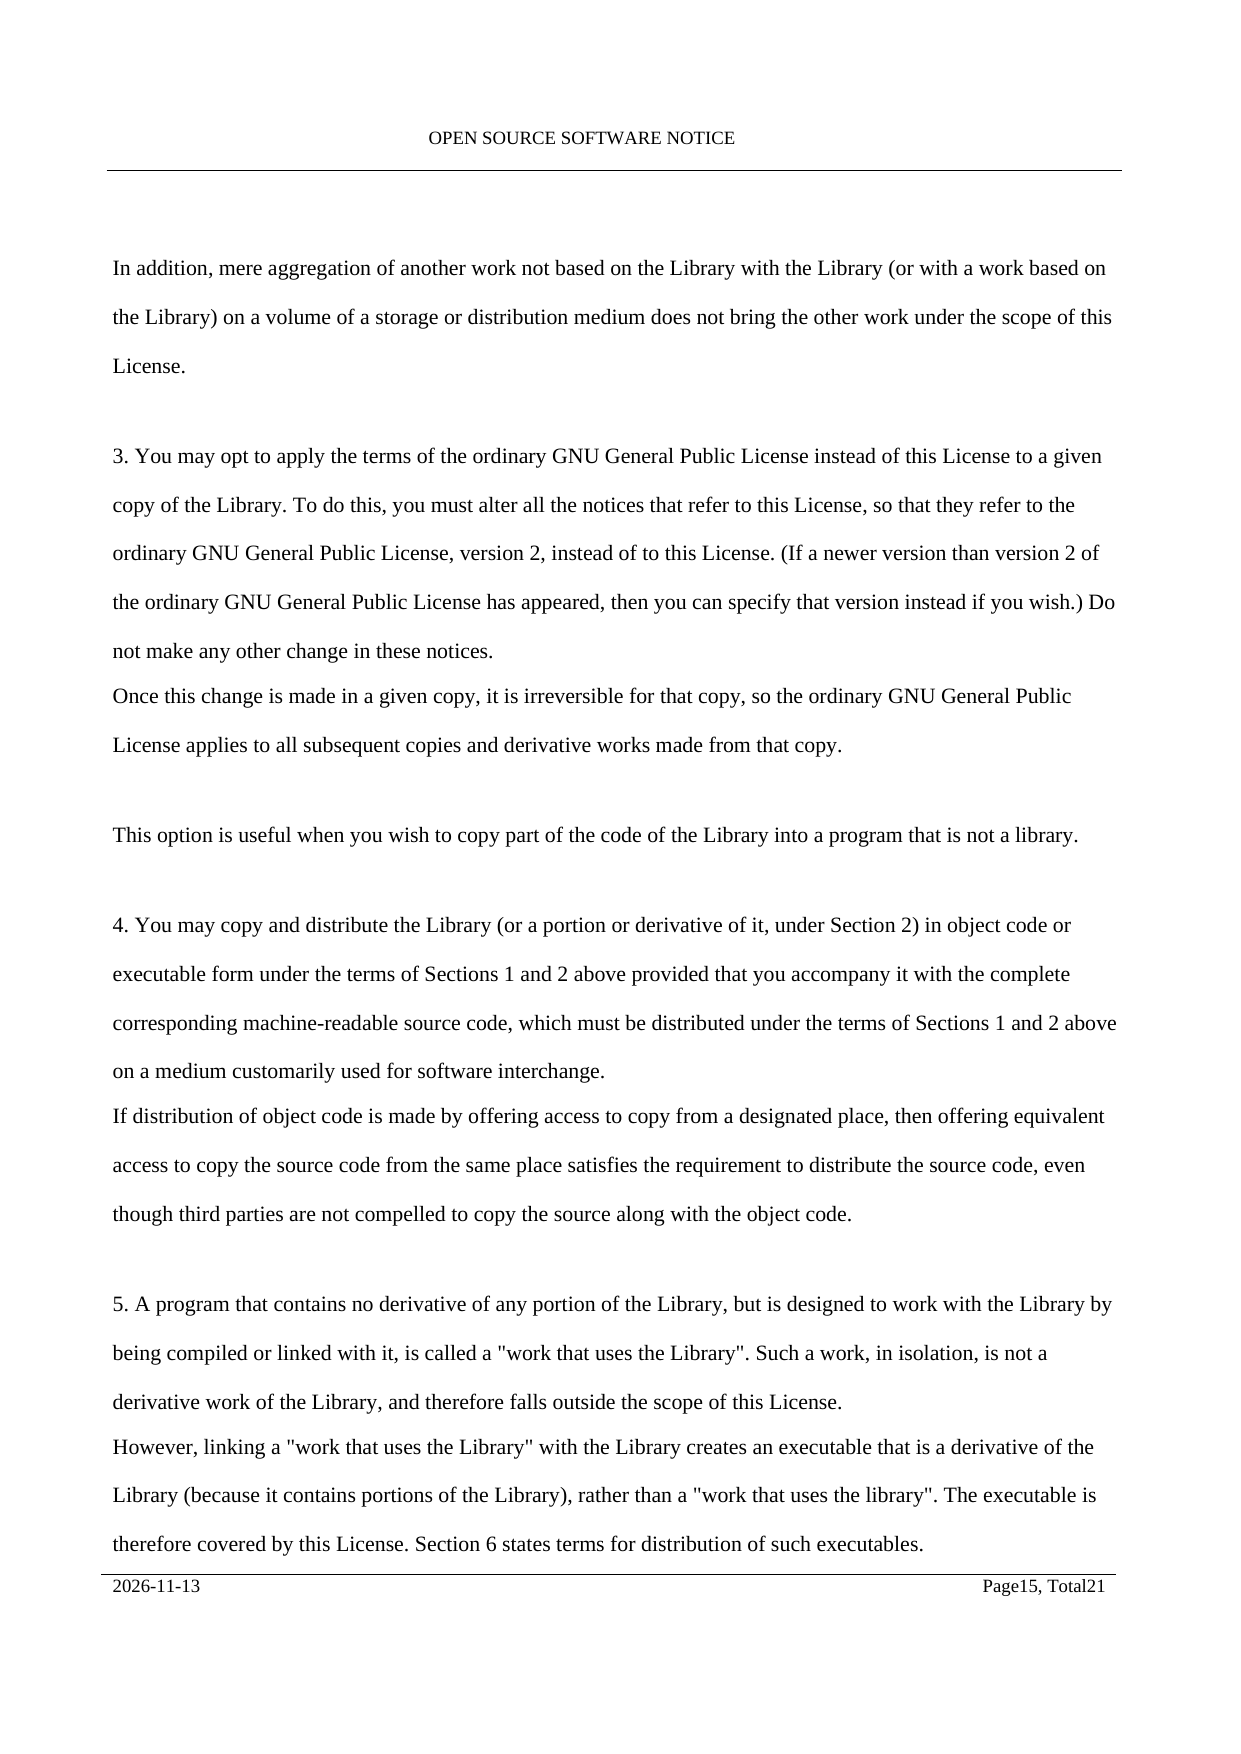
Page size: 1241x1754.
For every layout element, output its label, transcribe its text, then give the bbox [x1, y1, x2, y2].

text Once this change is made in a given copy, it is irreversible for that copy, so the ordinary GNU General Public License applies to all subsequent copies and derivative works made from that copy. [112, 679, 1128, 761]
text However, linking a "work that uses the Library" with the Library creates an executable that is a derivative of the Library (because it contains portions of the Library), rather than a "work that uses the library". The executable is therefore covered by this License. Section 6 states terms for distribution of such executables. [112, 1430, 1128, 1560]
text 5. A program that contains no derivative of any portion of the Library, but is designed to work with the Library by being compiled or linked with it, is called a "work that uses the Library". Such a work, in isolation, is not a derivative work of the Library, and therefore falls outside the scope of this License. [112, 1287, 1128, 1417]
text This option is useful when you wish to copy part of the code of the Library into a program that is not a library. [112, 818, 1128, 851]
text In addition, mere aggregation of another work not based on the Library with the Library (or with a work based on the Library) on a volume of a storage or distribution medium does not bring the other work under the scope of this License. [112, 251, 1128, 381]
text If distribution of object code is made by offering access to copy from a designated place, then offering equivalent access to copy the source code from the same place satisfies the requirement to distribute the source code, even though third parties are not compelled to copy the source along with the object code. [112, 1100, 1128, 1230]
text 4. You may copy and distribute the Library (or a portion or derivative of it, under Section 2) in object code or executable form under the terms of Sections 1 and 2 above provided that you accompany it with the complete corresponding machine-readable source code, which must be distributed under the terms of Sections 1 and 2 above on a medium customarily used for software interchange. [112, 908, 1128, 1087]
text 3. You may opt to apply the terms of the ordinary GNU General Public License instead of this License to a given copy of the Library. To do this, you must alter all the notices that refer to this License, so that they refer to the ordinary GNU General Public License, version 2, instead of to this License. (If a newer version than version 2 of the ordinary GNU General Public License has appeared, then you can specify that version instead if you wish.) Do not make any other change in these notices. [112, 439, 1128, 667]
